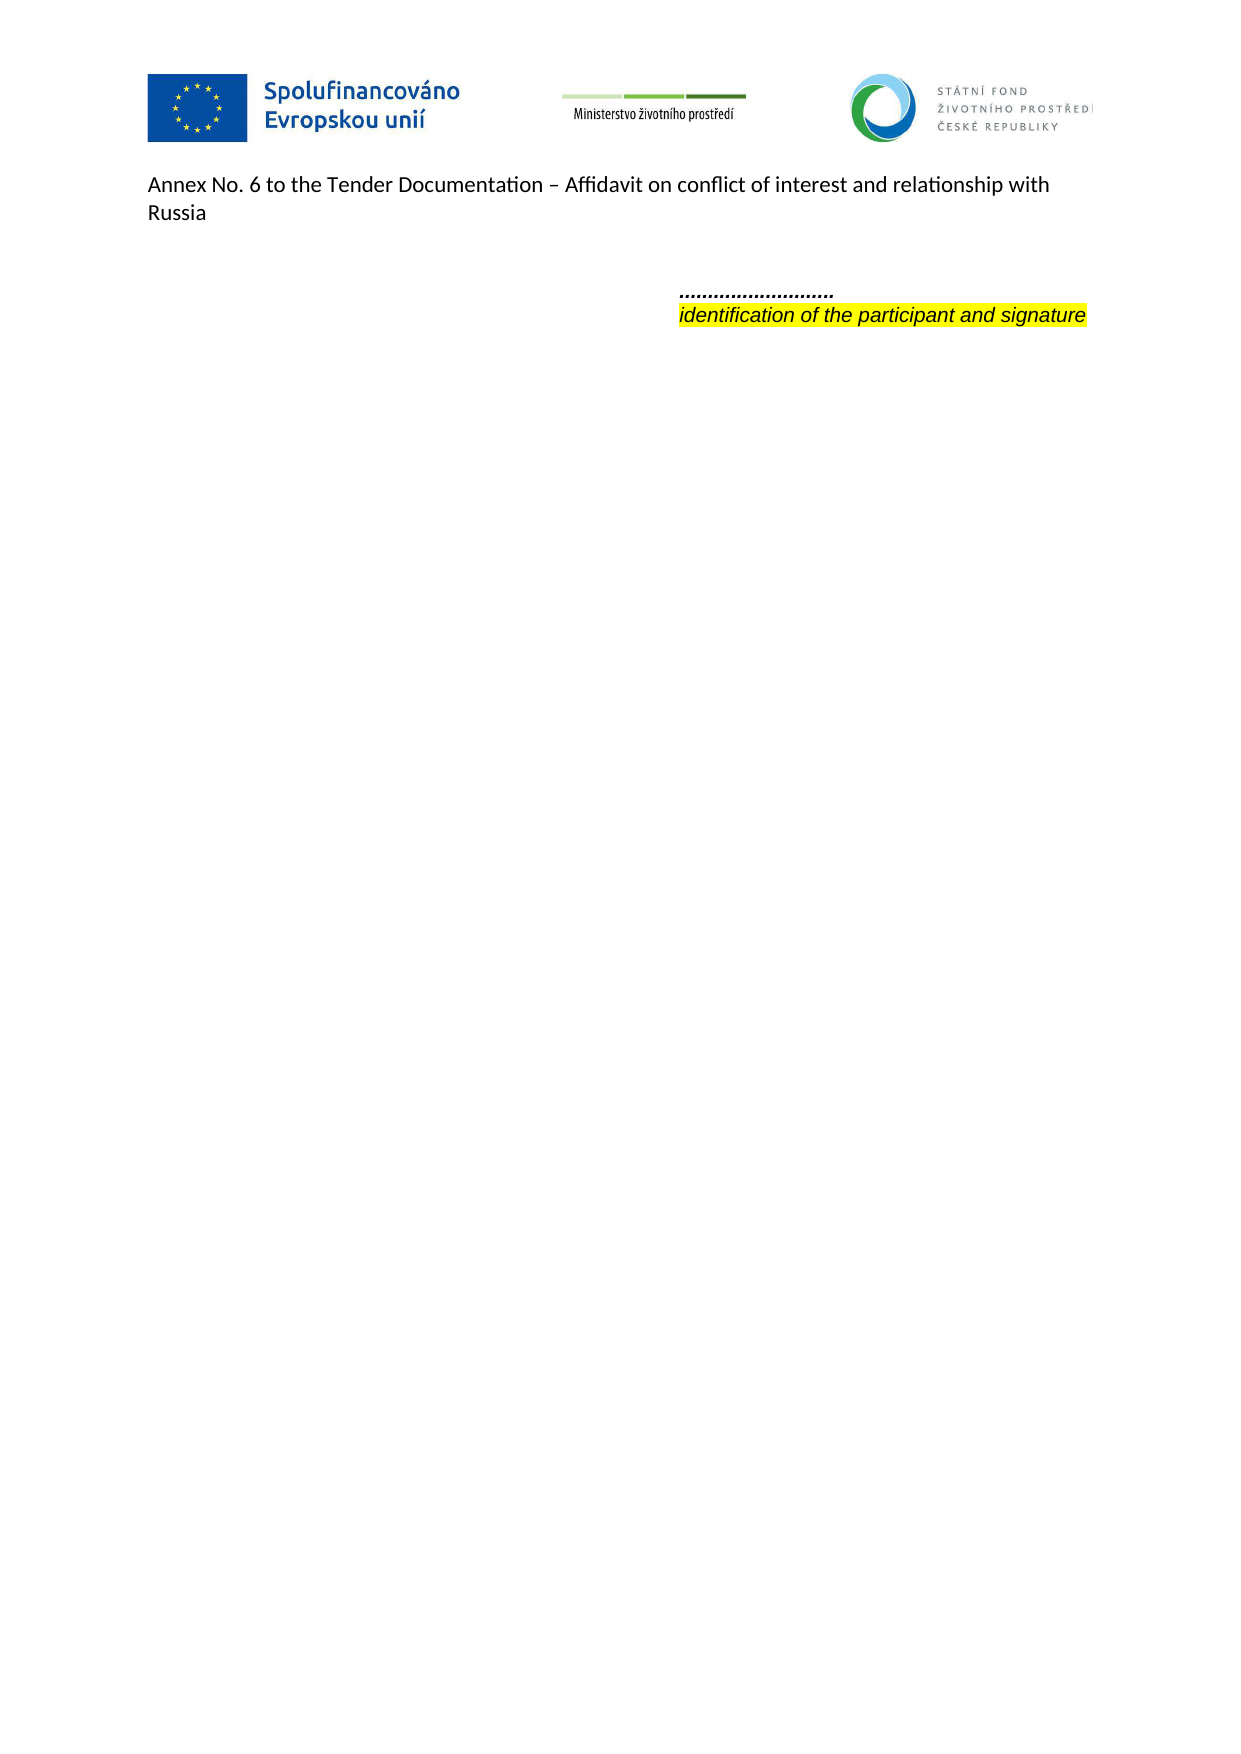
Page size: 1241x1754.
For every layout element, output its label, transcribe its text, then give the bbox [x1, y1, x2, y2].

text ........................... identification of the participant and signature [679, 279, 1093, 327]
